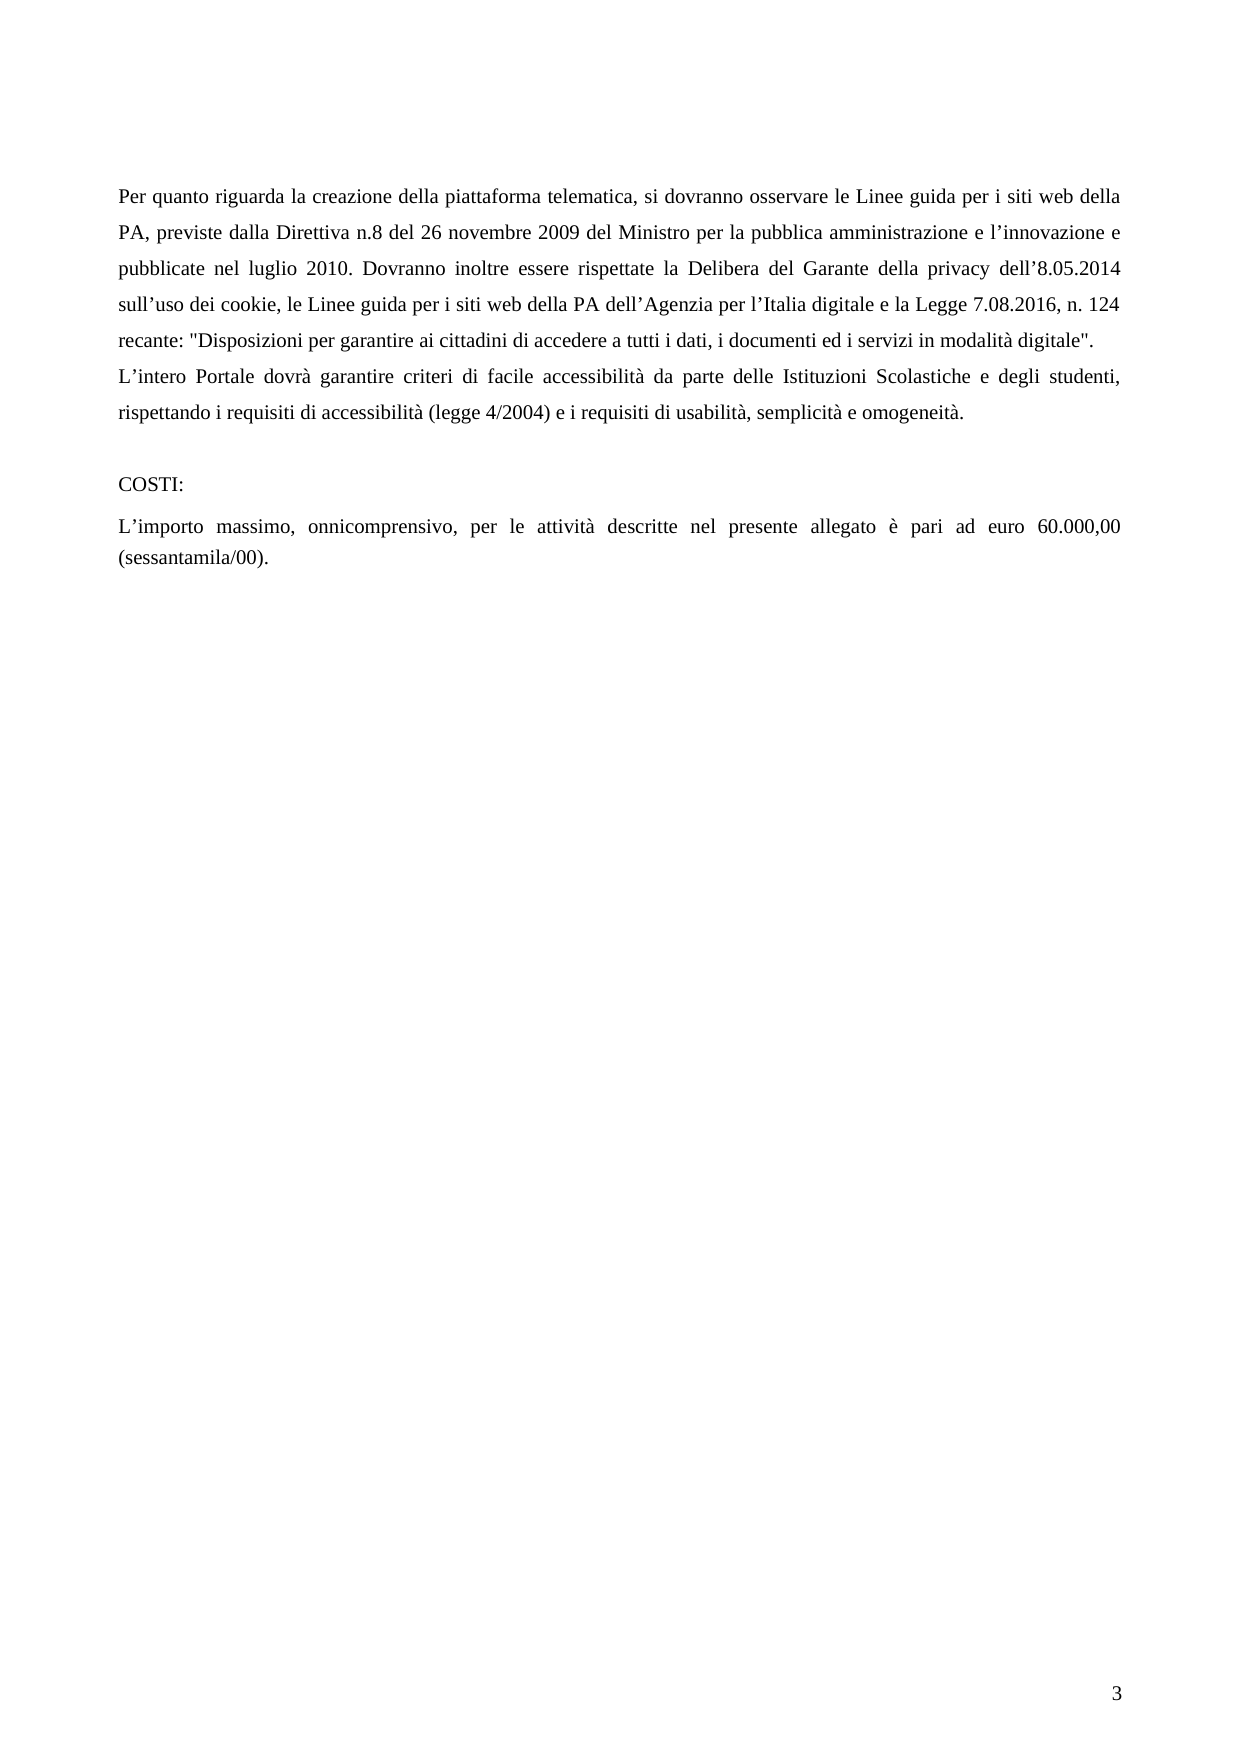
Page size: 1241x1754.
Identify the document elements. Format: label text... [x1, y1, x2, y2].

text Per quanto riguarda la creazione della piattaforma telematica, si dovranno osservare le Linee guida per i siti web della PA, previste dalla Direttiva n.8 del 26 novembre 2009 del Ministro per la pubblica amministrazione e l’innovazione e pubblicate nel luglio 2010. Dovranno inoltre essere rispettate la Delibera del Garante della privacy dell’8.05.2014 sull’uso dei cookie, le Linee guida per i siti web della PA dell’Agenzia per l’Italia digitale e la Legge 7.08.2016, n. 124 recante: "Disposizioni per garantire ai cittadini di accedere a tutti i dati, i documenti ed i servizi in modalità digitale". [118, 184, 1122, 352]
text L’importo massimo, onnicomprensivo, per le attività descritte nel presente allegato è pari ad euro 60.000,00 (sessantamila/00). [118, 508, 1122, 571]
text COSTI: [118, 472, 1122, 496]
text L’intero Portale dovrà garantire criteri di facile accessibilità da parte delle Istituzioni Scolastiche e degli studenti, rispettando i requisiti di accessibilità (legge 4/2004) e i requisiti di usabilità, semplicità e omogeneità. [118, 364, 1122, 424]
